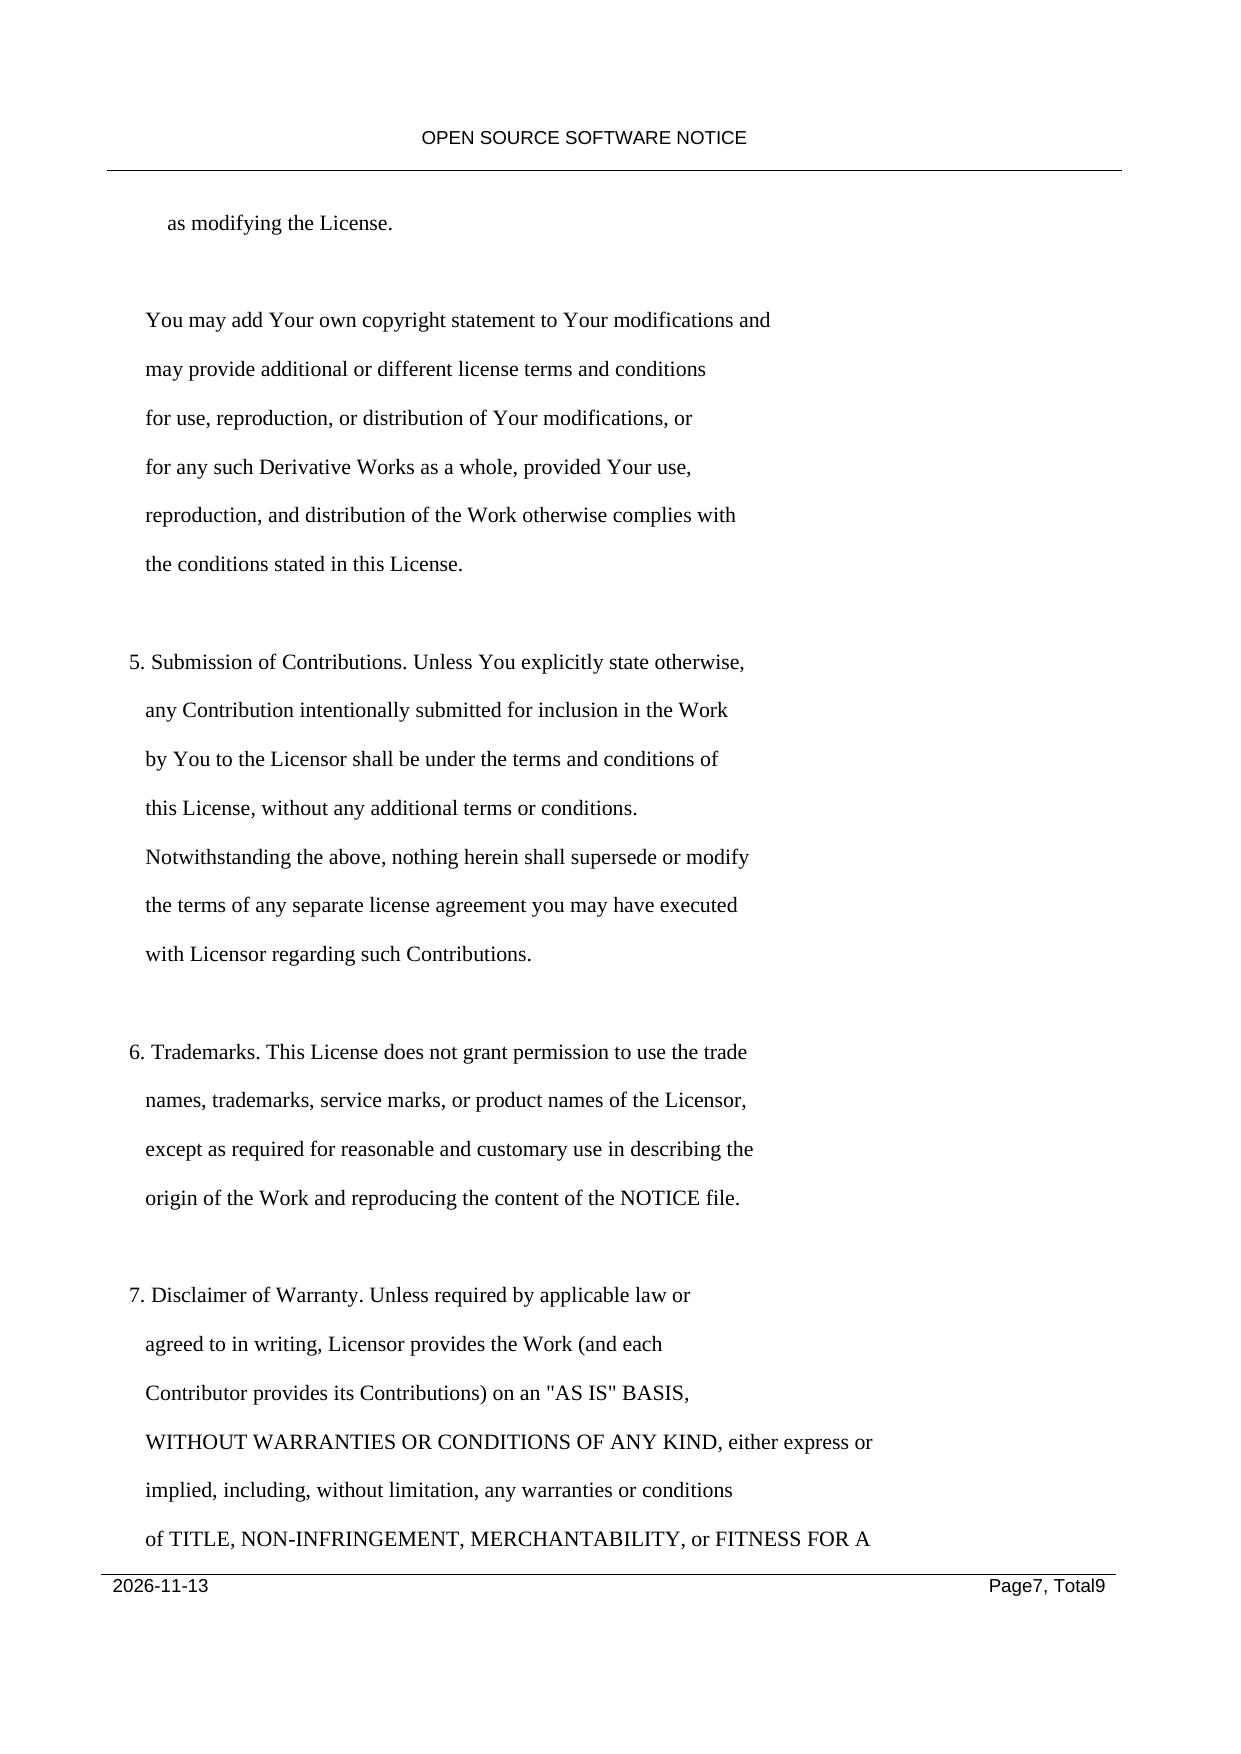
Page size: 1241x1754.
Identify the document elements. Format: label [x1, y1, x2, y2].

text [112, 206, 1128, 1555]
